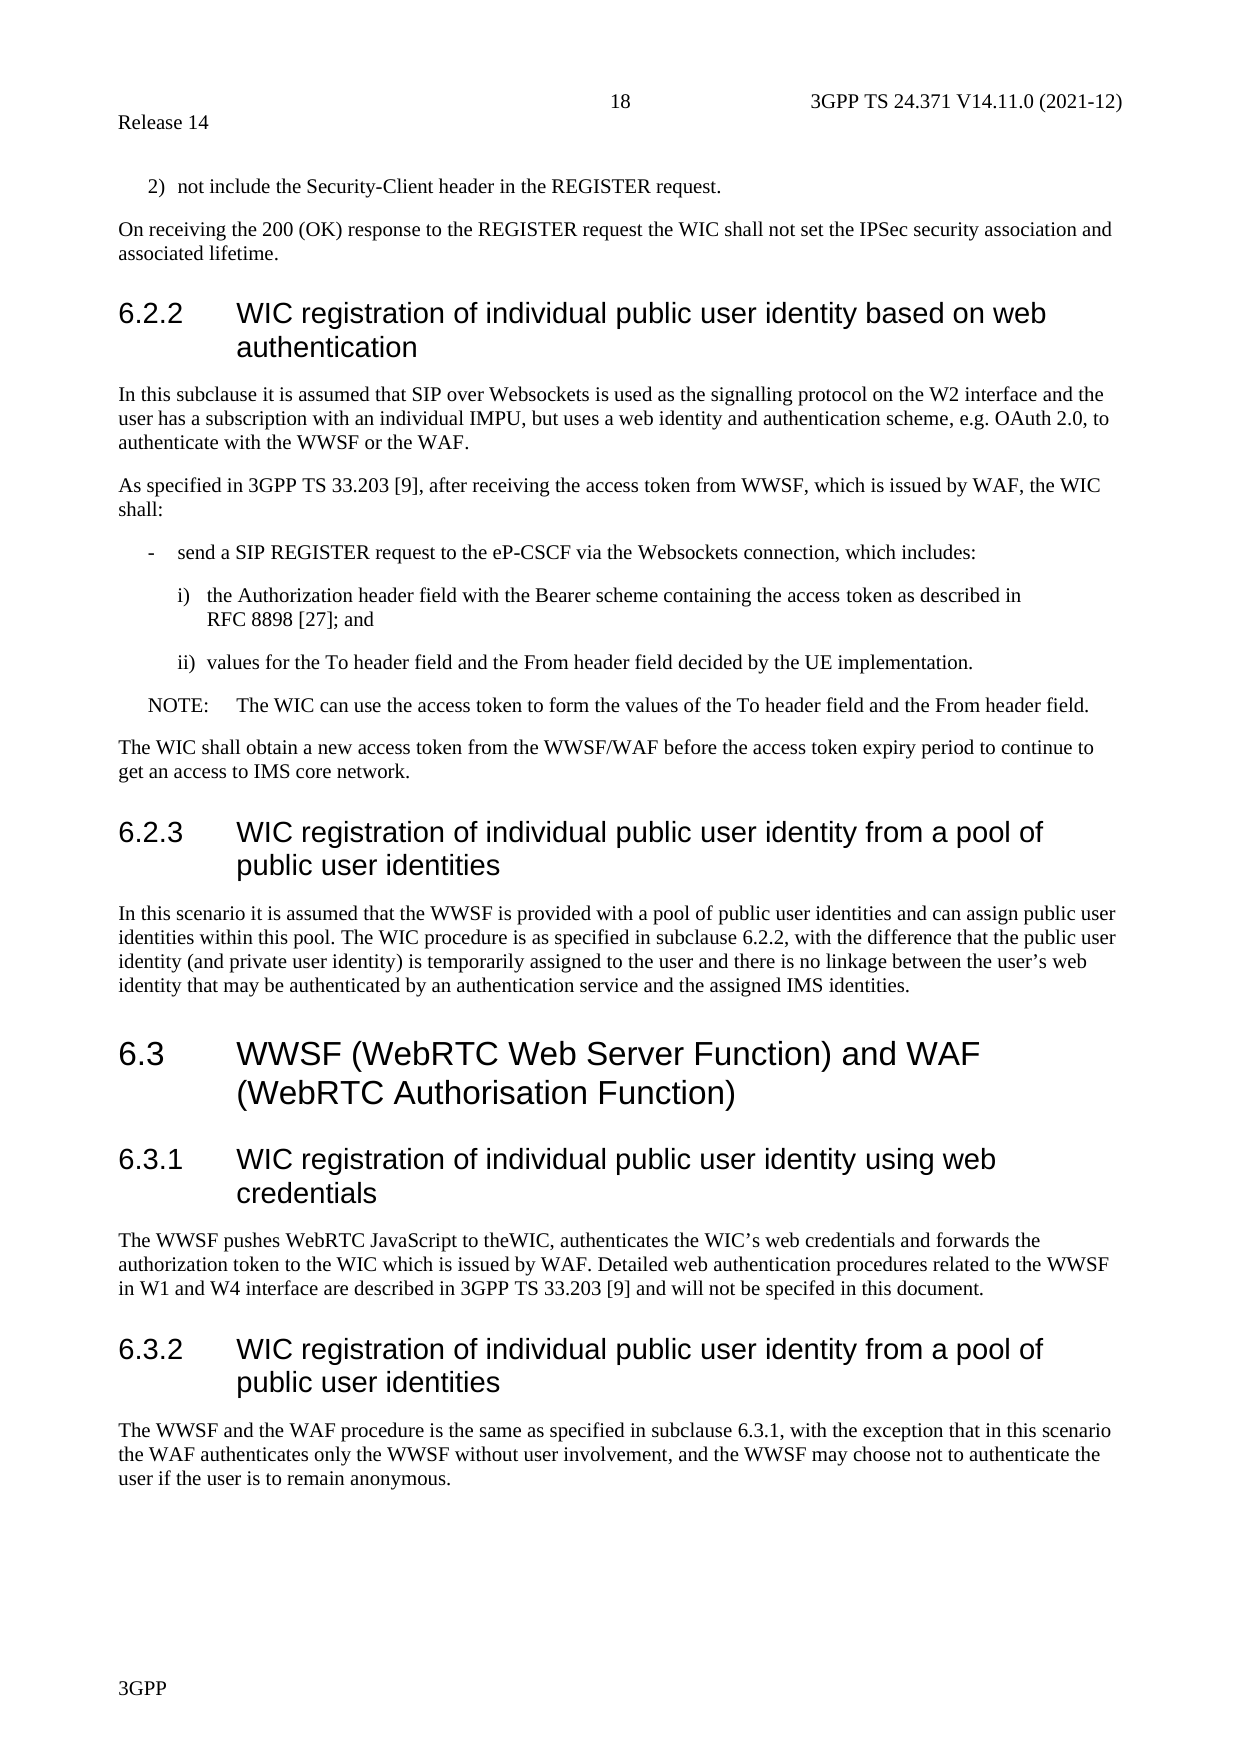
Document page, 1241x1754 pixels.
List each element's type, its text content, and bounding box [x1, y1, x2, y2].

text ii) values for the To header field and the From header field decided by the UE implementation. [177, 650, 1122, 674]
text NOTE: The WIC can use the access token to form the values of the To header field and the From header field. [148, 692, 1122, 717]
subtitle 6.2.3 WIC registration of individual public user identity from a pool of public user identities [118, 815, 1122, 882]
subtitle 6.3.1 WIC registration of individual public user identity using web credentials [118, 1142, 1122, 1209]
text As specified in 3GPP TS 33.203 [9], after receiving the access token from WWSF, which is issued by WAF, the WIC shall: [118, 473, 1122, 521]
subtitle 6.3.2 WIC registration of individual public user identity from a pool of public user identities [118, 1332, 1122, 1399]
subtitle 6.2.2 WIC registration of individual public user identity based on web authentication [118, 296, 1122, 363]
subtitle 6.3 WWSF (WebRTC Web Server Function) and WAF (WebRTC Authorisation Function) [118, 1034, 1122, 1111]
text In this scenario it is assumed that the WWSF is provided with a pool of public user identities and can assign public user identities within this pool. The WIC procedure is as specified in subclause 6.2.2, with the difference that the public user identity (and private user identity) is temporarily assigned to the user and there is no linkage between the user’s web identity that may be authenticated by an authentication service and the assigned IMS identities. [118, 901, 1122, 997]
text 2) not include the Security-Client header in the REGISTER request. [148, 174, 1122, 198]
text The WIC shall obtain a new access token from the WWSF/WAF before the access token expiry period to continue to get an access to IMS core network. [118, 735, 1122, 783]
text The WWSF and the WAF procedure is the same as specified in subclause 6.3.1, with the exception that in this scenario the WAF authenticates only the WWSF without user involvement, and the WWSF may choose not to authenticate the user if the user is to remain anonymous. [118, 1417, 1122, 1490]
text - send a SIP REGISTER request to the eP-CSCF via the Websockets connection, which includes: [148, 540, 1122, 564]
text On receiving the 200 (OK) response to the REGISTER request the WIC shall not set the IPSec security association and associated lifetime. [118, 217, 1122, 265]
text i) the Authorization header field with the Bearer scheme containing the access token as described in RFC 8898 [27]; and [177, 583, 1122, 631]
text In this subclause it is assumed that SIP over Websockets is used as the signalling protocol on the W2 interface and the user has a subscription with an individual IMPU, but uses a web identity and authentication scheme, e.g. OAuth 2.0, to authenticate with the WWSF or the WAF. [118, 382, 1122, 454]
text The WWSF pushes WebRTC JavaScript to theWIC, authenticates the WIC’s web credentials and forwards the authorization token to the WIC which is issued by WAF. Detailed web authentication procedures related to the WWSF in W1 and W4 interface are described in 3GPP TS 33.203 [9] and will not be specifed in this document. [118, 1228, 1122, 1300]
